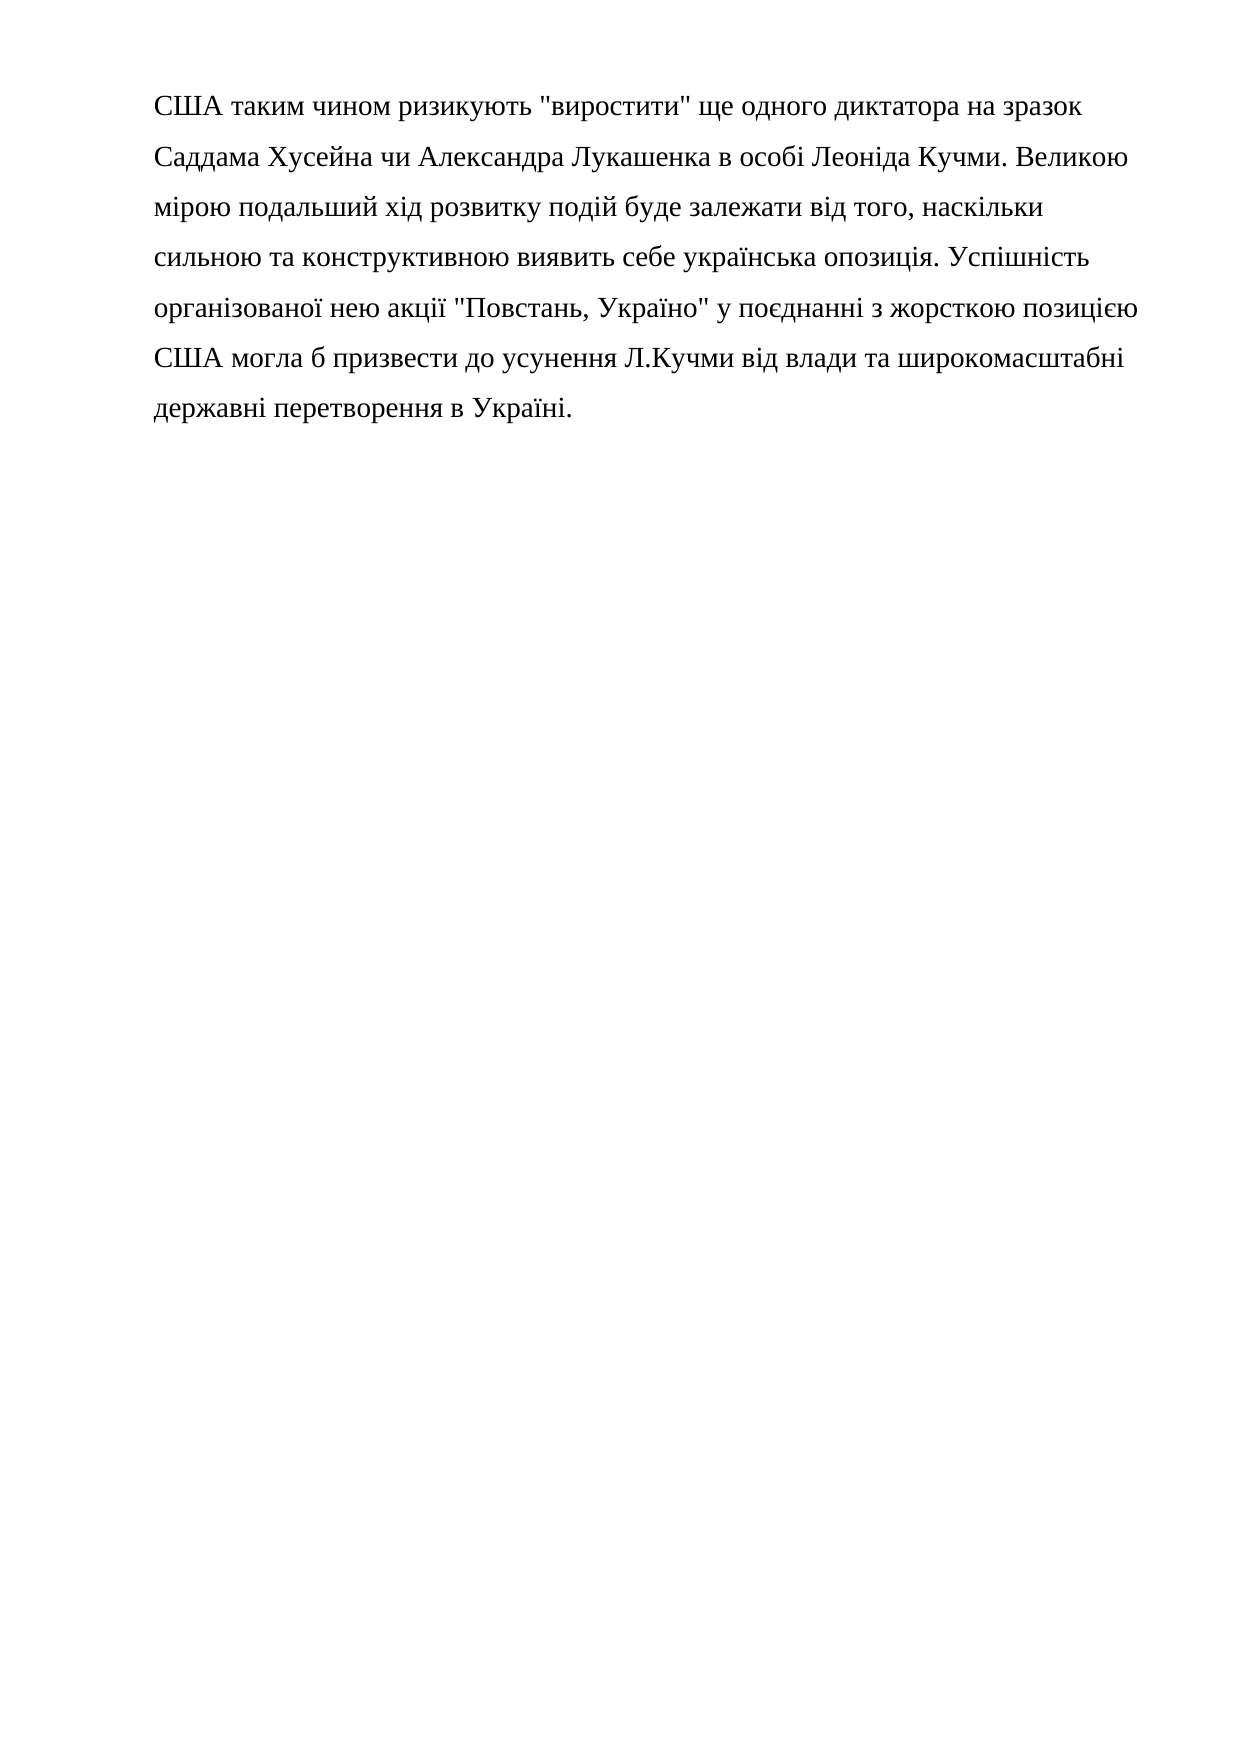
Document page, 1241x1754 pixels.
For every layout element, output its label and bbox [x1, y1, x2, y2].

text [153, 88, 1146, 424]
